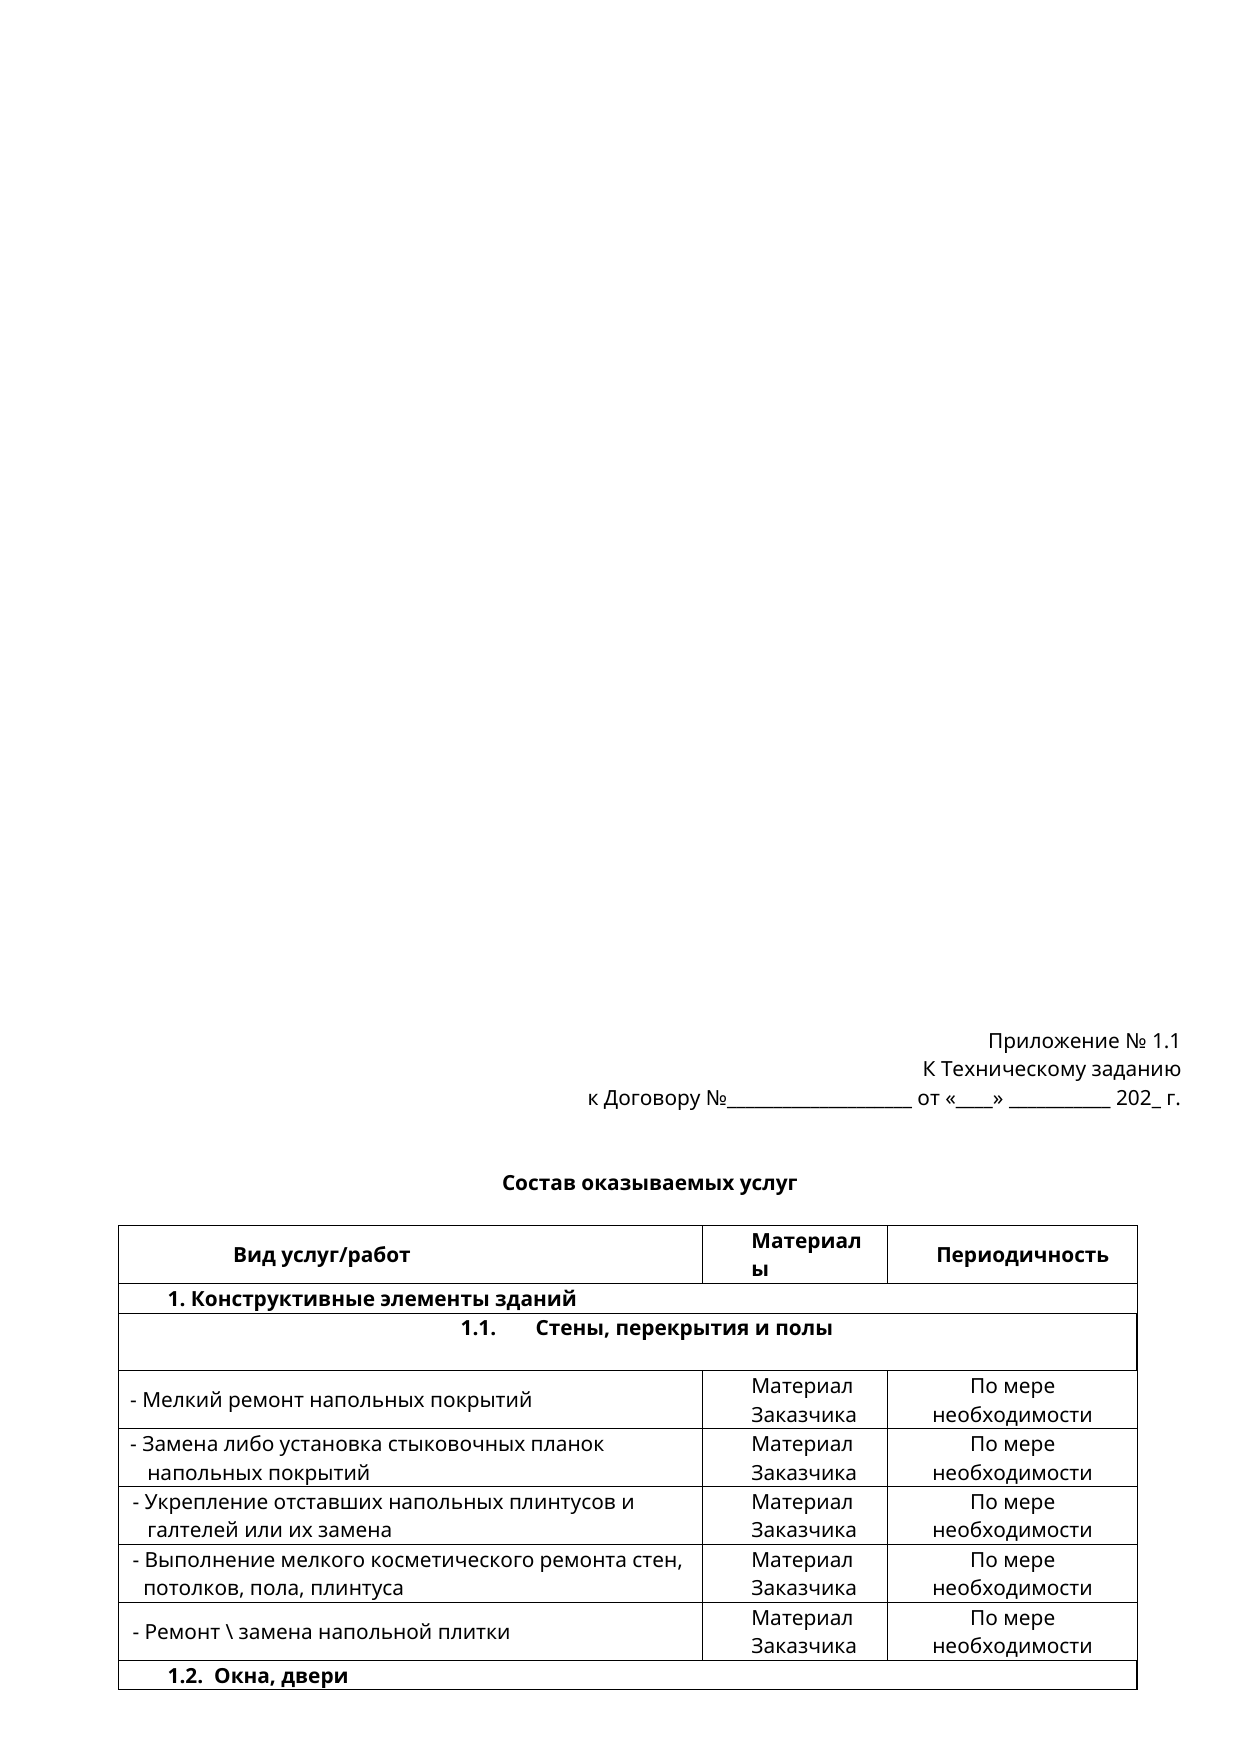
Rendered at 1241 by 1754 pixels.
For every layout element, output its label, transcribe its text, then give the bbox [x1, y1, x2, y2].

table_cell - Замена либо установка стыковочных планок напольных покрытий [119, 1429, 702, 1486]
table_cell - Выполнение мелкого косметического ремонта стен, потолков, пола, плинтуса [119, 1545, 702, 1602]
table_cell По мере необходимости [888, 1545, 1137, 1602]
table_cell По мере необходимости [888, 1487, 1137, 1544]
table_header Вид услуг/работ [119, 1226, 702, 1283]
text Состав оказываемых услуг [118, 1168, 1181, 1197]
table_cell Материал Заказчика [703, 1487, 887, 1544]
table_header Материалы [703, 1226, 887, 1283]
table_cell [888, 1603, 1137, 1660]
table_cell - Укрепление отставших напольных плинтусов и галтелей или их замена [119, 1487, 702, 1544]
table_header Периодичность [888, 1226, 1137, 1283]
table_cell Материал Заказчика [703, 1371, 887, 1428]
table_cell Стены, перекрытия и полы [119, 1314, 1136, 1370]
text К Техническому заданию [118, 1054, 1181, 1083]
table_cell Материал Заказчика [703, 1603, 887, 1660]
table_cell Материал Заказчика [703, 1429, 887, 1486]
table_cell 1.2. Окна, двери [119, 1661, 1136, 1689]
text к Договору №____________________ от «____» ___________ 202_ г. [118, 1083, 1181, 1111]
table_cell 1. Конструктивные элементы зданий [119, 1284, 1137, 1312]
table_cell - Ремонт \ замена напольной плитки [119, 1603, 702, 1660]
table_cell По мере необходимости [888, 1371, 1137, 1428]
table_cell По мере необходимости [888, 1429, 1137, 1486]
text Приложение № 1.1 [118, 1026, 1181, 1054]
table_cell Материал Заказчика [703, 1545, 887, 1602]
table_cell - Мелкий ремонт напольных покрытий [119, 1371, 702, 1428]
